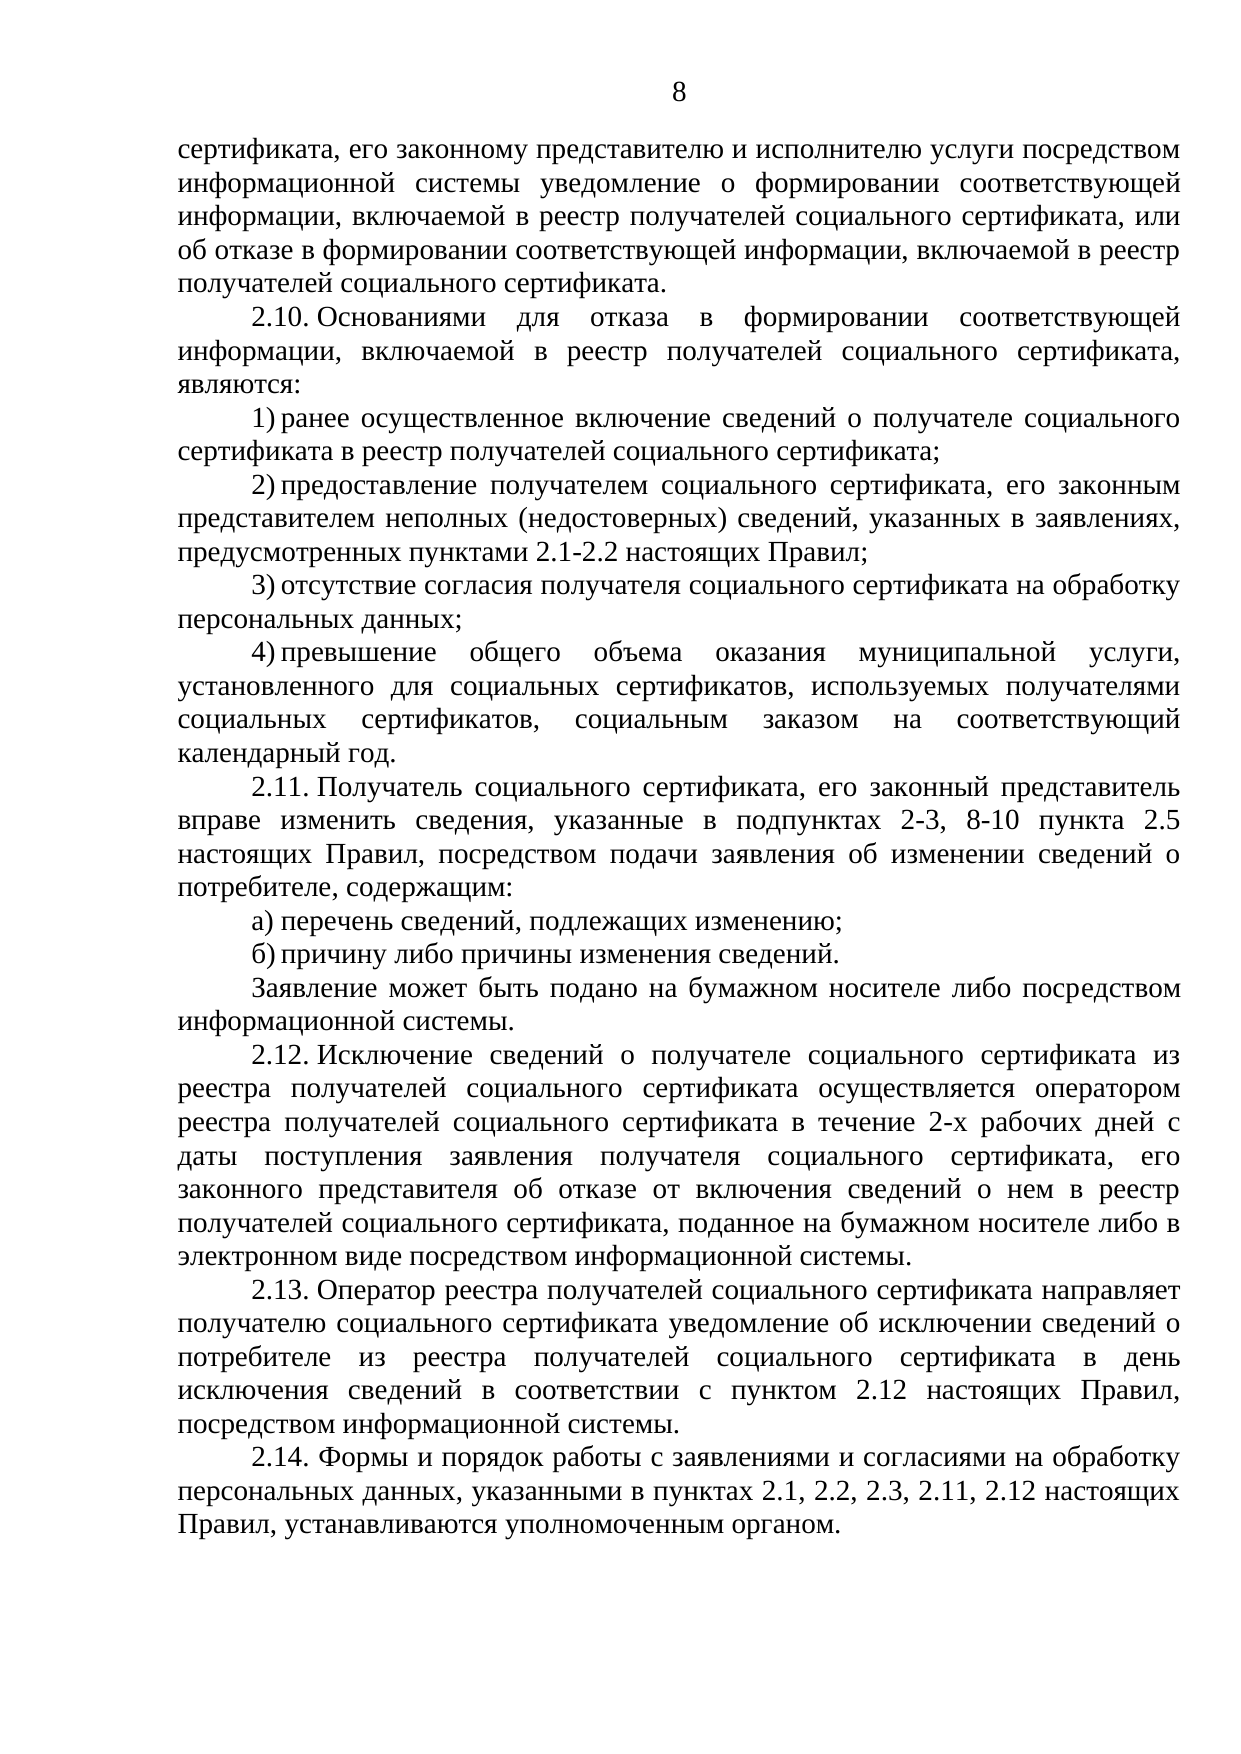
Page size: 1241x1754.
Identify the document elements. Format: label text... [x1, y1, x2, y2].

list предоставление получателем социального сертификата, его законным представителем неполных (недостоверных) сведений, указанных в заявлениях, предусмотренных пунктами 2.1-2.2 настоящих Правил; [177, 467, 1181, 567]
list превышение общего объема оказания муниципальной услуги, установленного для социальных сертификатов, используемых получателями социальных сертификатов, социальным заказом на соответствующий календарный год. [177, 634, 1181, 769]
text 2.13. Оператор реестра получателей социального сертификата направляет получателю социального сертификата уведомление об исключении сведений о потребителе из реестра получателей социального сертификата в день исключения сведений в соответствии с пунктом 2.12 настоящих Правил, посредством информационной системы. [177, 1272, 1181, 1439]
text Заявление может быть подано на бумажном носителе либо посредством информационной системы. [177, 970, 1181, 1037]
list ранее осуществленное включение сведений о получателе социального сертификата в реестр получателей социального сертификата; [177, 400, 1181, 467]
list перечень сведений, подлежащих изменению; [177, 903, 1181, 936]
text 2.11. Получатель социального сертификата, его законный представитель вправе изменить сведения, указанные в подпунктах 2-3, 8-10 пункта 2.5 настоящих Правил, посредством подачи заявления об изменении сведений о потребителе, содержащим: [177, 769, 1181, 903]
list причину либо причины изменения сведений. [177, 936, 1181, 970]
text 2.12. Исключение сведений о получателе социального сертификата из реестра получателей социального сертификата осуществляется оператором реестра получателей социального сертификата в течение 2-х рабочих дней с даты поступления заявления получателя социального сертификата, его законного представителя об отказе от включения сведений о нем в реестр получателей социального сертификата, поданное на бумажном носителе либо в электронном виде посредством информационной системы. [177, 1037, 1181, 1272]
list отсутствие согласия получателя социального сертификата на обработку персональных данных; [177, 567, 1181, 634]
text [177, 131, 1181, 299]
text 2.14. Формы и порядок работы с заявлениями и согласиями на обработку персональных данных, указанными в пунктах 2.1, 2.2, 2.3, 2.11, 2.12 настоящих Правил, устанавливаются уполномоченным органом. [177, 1439, 1181, 1540]
text 2.10. Основаниями для отказа в формировании соответствующей информации, включаемой в реестр получателей социального сертификата, являются: [177, 299, 1181, 400]
